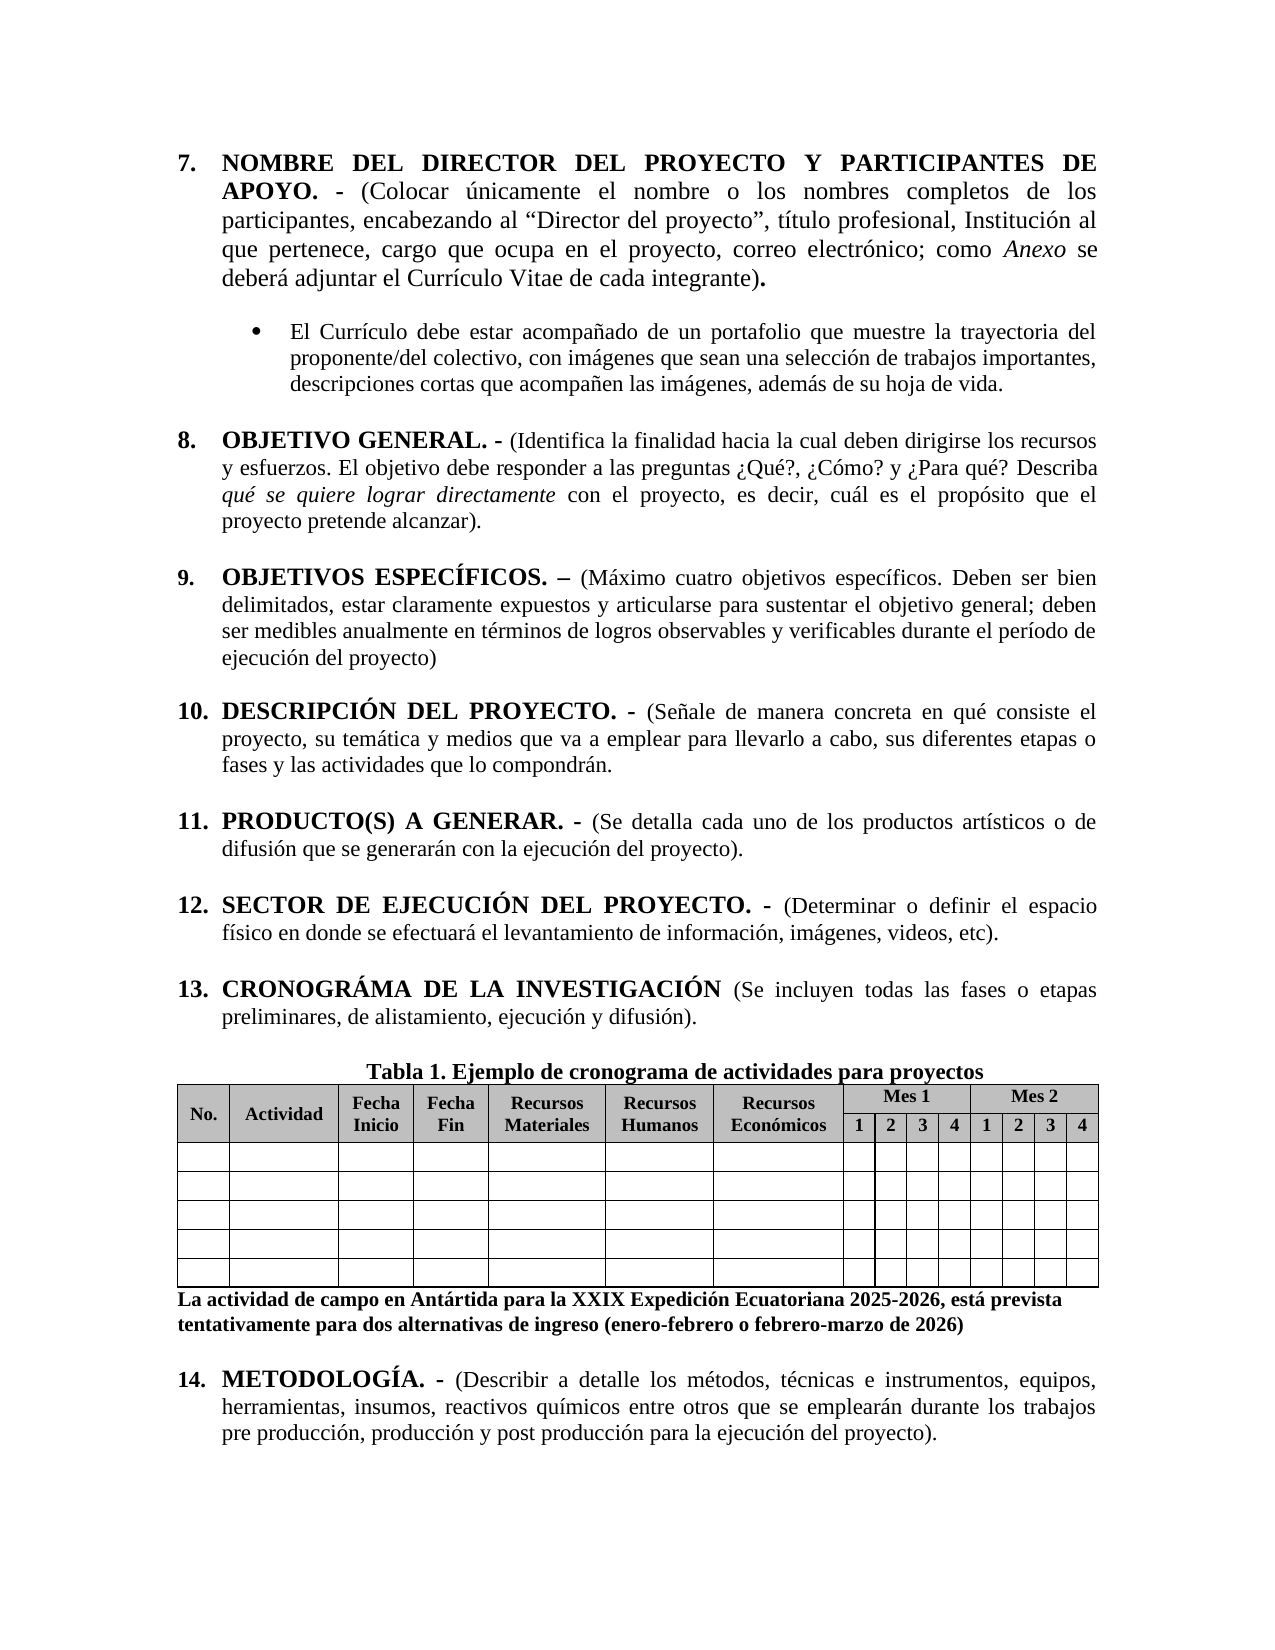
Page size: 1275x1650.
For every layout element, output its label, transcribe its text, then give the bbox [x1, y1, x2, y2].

table_cell [876, 1143, 906, 1171]
table_cell [844, 1201, 874, 1229]
table_cell [414, 1172, 488, 1200]
table_cell 2 [1003, 1114, 1034, 1142]
table_cell [414, 1230, 488, 1257]
list SECTOR DE EJECUCIÓN DEL PROYECTO. - (Determinar o definir el espacio físico en donde se efectuará el levantamiento de información, imágenes, videos, etc). [177, 890, 1098, 945]
table_header Mes 2 [971, 1085, 1098, 1113]
table_cell [339, 1201, 413, 1229]
table_cell [1035, 1172, 1066, 1200]
table_cell [230, 1259, 338, 1286]
table_cell [971, 1259, 1002, 1286]
list NOMBRE DEL DIRECTOR DEL PROYECTO Y PARTICIPANTES DE APOYO. - (Colocar únicamente el nombre o los nombres completos de los participantes, encabezando al “Director del proyecto”, título profesional, Institución al que pertenece, cargo que ocupa en el proyecto, correo electrónico; como Anexo se deberá adjuntar el Currículo Vitae de cada integrante). [177, 148, 1098, 291]
table_cell 1 [971, 1114, 1002, 1142]
table_cell [971, 1201, 1002, 1229]
table_header Fecha Inicio [339, 1085, 413, 1142]
table_header Fecha Fin [414, 1085, 488, 1142]
table_cell [714, 1143, 843, 1171]
table_cell [606, 1172, 713, 1200]
list El Currículo debe estar acompañado de un portafolio que muestre la trayectoria del proponente/del colectivo, con imágenes que sean una selección de trabajos importantes, descripciones cortas que acompañen las imágenes, además de su hoja de vida. [252, 318, 1098, 397]
table_cell [876, 1172, 906, 1200]
table_cell [178, 1143, 229, 1171]
table_cell [339, 1230, 413, 1257]
table_cell [1003, 1259, 1034, 1286]
table_cell [339, 1259, 413, 1286]
table_cell [606, 1230, 713, 1257]
table_cell [414, 1201, 488, 1229]
table_cell [178, 1172, 229, 1200]
table_cell [414, 1143, 488, 1171]
table_cell [939, 1259, 970, 1286]
table_cell [939, 1201, 970, 1229]
list La actividad de campo en Antártida para la XXIX Expedición Ecuatoriana 2025-2026, está prevista tentativamente para dos alternativas de ingreso (enero-febrero o febrero-marzo de 2026) [177, 1288, 1098, 1336]
table_cell [844, 1143, 874, 1171]
table_cell [230, 1143, 338, 1171]
list OBJETIVO GENERAL. - (Identifica la finalidad hacia la cual deben dirigirse los recursos y esfuerzos. El objetivo debe responder a las preguntas ¿Qué?, ¿Cómo? y ¿Para qué? Describa qué se quiere lograr directamente con el proyecto, es decir, cuál es el propósito que el proyecto pretende alcanzar). [177, 426, 1098, 533]
table_cell [714, 1172, 843, 1200]
table_cell [414, 1259, 488, 1286]
table_cell 1 [844, 1114, 874, 1142]
list OBJETIVOS ESPECÍFICOS. – (Máximo cuatro objetivos específicos. Deben ser bien delimitados, estar claramente expuestos y articularse para sustentar el objetivo general; deben ser medibles anualmente en términos de logros observables y verificables durante el período de ejecución del proyecto) [177, 562, 1098, 670]
table_cell [606, 1259, 713, 1286]
table_header Recursos Materiales [489, 1085, 605, 1142]
table_cell [339, 1143, 413, 1171]
table_cell [939, 1143, 970, 1171]
table_cell [489, 1201, 605, 1229]
table_cell [1035, 1143, 1066, 1171]
table_cell 3 [907, 1114, 938, 1142]
table_cell [714, 1259, 843, 1286]
table_cell [230, 1230, 338, 1257]
table_cell [1003, 1201, 1034, 1229]
table_cell [1067, 1230, 1098, 1257]
table_cell [844, 1172, 874, 1200]
table_cell [1003, 1143, 1034, 1171]
table_cell [489, 1230, 605, 1257]
table_cell [907, 1201, 938, 1229]
table_cell [939, 1230, 970, 1257]
table_header Recursos Humanos [606, 1085, 713, 1142]
table_cell [606, 1143, 713, 1171]
table_cell [971, 1172, 1002, 1200]
list Tabla 1. Ejemplo de cronograma de actividades para proyectos [252, 1058, 1098, 1084]
list CRONOGRÁMA DE LA INVESTIGACIÓN (Se incluyen todas las fases o etapas preliminares, de alistamiento, ejecución y difusión). [177, 974, 1098, 1029]
table_cell [907, 1143, 938, 1171]
table_cell [1067, 1172, 1098, 1200]
table_cell [489, 1259, 605, 1286]
table_cell [178, 1259, 229, 1286]
table_cell [1035, 1230, 1066, 1257]
table_cell [844, 1259, 874, 1286]
table_cell 4 [939, 1114, 970, 1142]
table_header No. [178, 1085, 229, 1142]
table_header Mes 1 [844, 1085, 970, 1113]
list PRODUCTO(S) A GENERAR. - (Se detalla cada uno de los productos artísticos o de difusión que se generarán con la ejecución del proyecto). [177, 806, 1098, 862]
table_cell [178, 1201, 229, 1229]
table_cell 2 [876, 1114, 906, 1142]
table_cell 4 [1067, 1114, 1098, 1142]
table_cell [1003, 1172, 1034, 1200]
list DESCRIPCIÓN DEL PROYECTO. - (Señale de manera concreta en qué consiste el proyecto, su temática y medios que va a emplear para llevarlo a cabo, sus diferentes etapas o fases y las actividades que lo compondrán. [177, 696, 1098, 778]
table_cell [939, 1172, 970, 1200]
table_cell 3 [1035, 1114, 1066, 1142]
table_cell [489, 1172, 605, 1200]
table_cell [1003, 1230, 1034, 1257]
table_cell [876, 1230, 906, 1257]
table_cell [178, 1230, 229, 1257]
table_cell [1067, 1201, 1098, 1229]
table_cell [230, 1172, 338, 1200]
table_cell [1035, 1201, 1066, 1229]
list METODOLOGÍA. - (Describir a detalle los métodos, técnicas e instrumentos, equipos, herramientas, insumos, reactivos químicos entre otros que se emplearán durante los trabajos pre producción, producción y post producción para la ejecución del proyecto). [177, 1364, 1098, 1446]
table_cell [714, 1230, 843, 1257]
table_cell [1035, 1259, 1066, 1286]
table_cell [844, 1230, 874, 1257]
table_cell [907, 1259, 938, 1286]
table_cell [230, 1201, 338, 1229]
table_cell [339, 1172, 413, 1200]
table_cell [1067, 1143, 1098, 1171]
table_cell [489, 1143, 605, 1171]
table_cell [606, 1201, 713, 1229]
table_cell [1067, 1259, 1098, 1286]
table_header Actividad [230, 1085, 338, 1142]
table_cell [876, 1201, 906, 1229]
table_cell [971, 1230, 1002, 1257]
table_cell [907, 1172, 938, 1200]
table_cell [714, 1201, 843, 1229]
table_cell [907, 1230, 938, 1257]
table_cell [876, 1259, 906, 1286]
table_cell [971, 1143, 1002, 1171]
table_header Recursos Económicos [714, 1085, 843, 1142]
